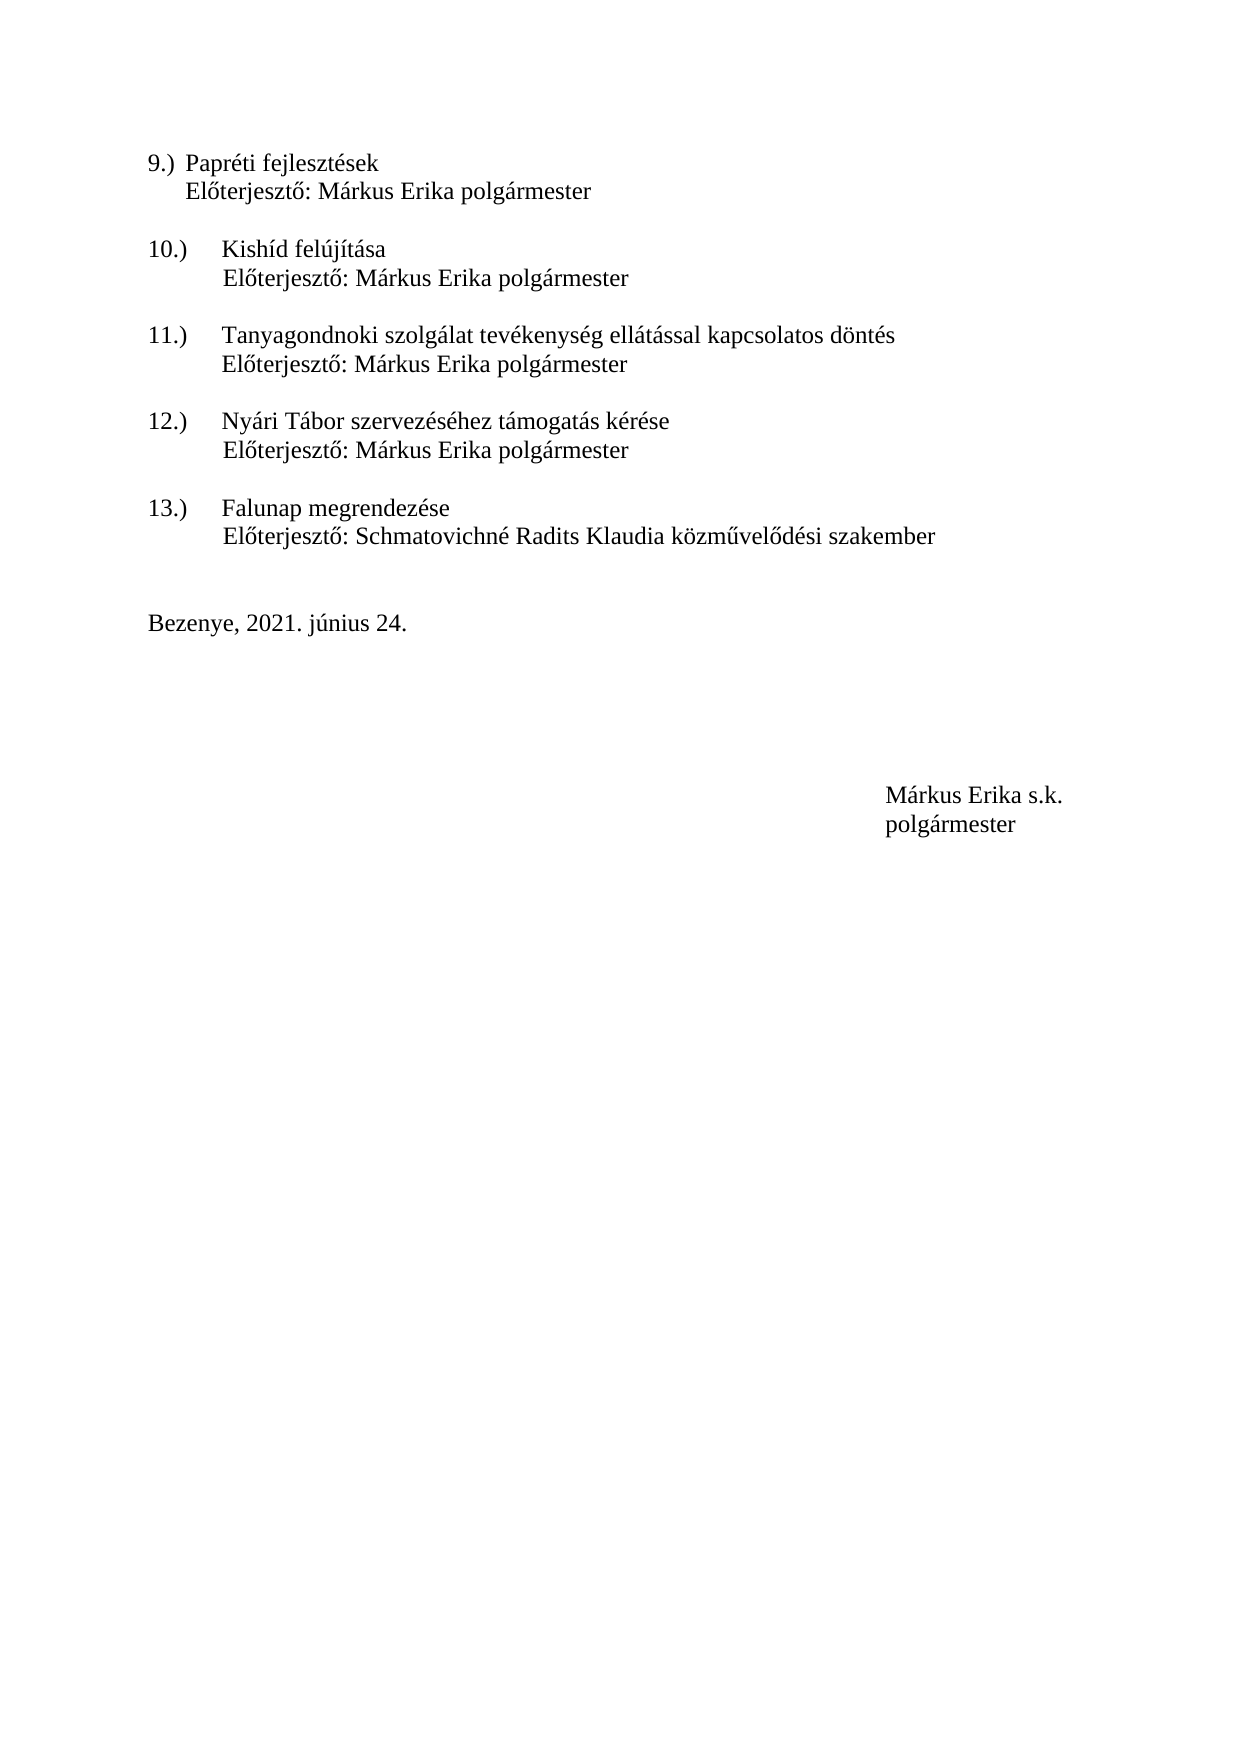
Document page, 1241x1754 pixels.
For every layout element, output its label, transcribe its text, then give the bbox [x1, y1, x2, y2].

text Márkus Erika s.k. [148, 780, 1093, 809]
list Előterjesztő: Márkus Erika polgármester [185, 349, 1093, 406]
list Nyári Tábor szervezéséhez támogatás kérése Előterjesztő: Márkus Erika polgármester [148, 406, 1093, 464]
text polgármester [148, 809, 1093, 838]
list Tanyagondnoki szolgálat tevékenység ellátással kapcsolatos döntés [148, 320, 1093, 349]
list Kishíd felújítása Előterjesztő: Márkus Erika polgármester [148, 234, 1093, 320]
list Papréti fejlesztések Előterjesztő: Márkus Erika polgármester [148, 148, 1093, 234]
list Előterjesztő: Schmatovichné Radits Klaudia közművelődési szakember [185, 521, 1093, 550]
list Falunap megrendezése [148, 493, 1093, 521]
text Bezenye, 2021. június 24. [148, 608, 1093, 636]
